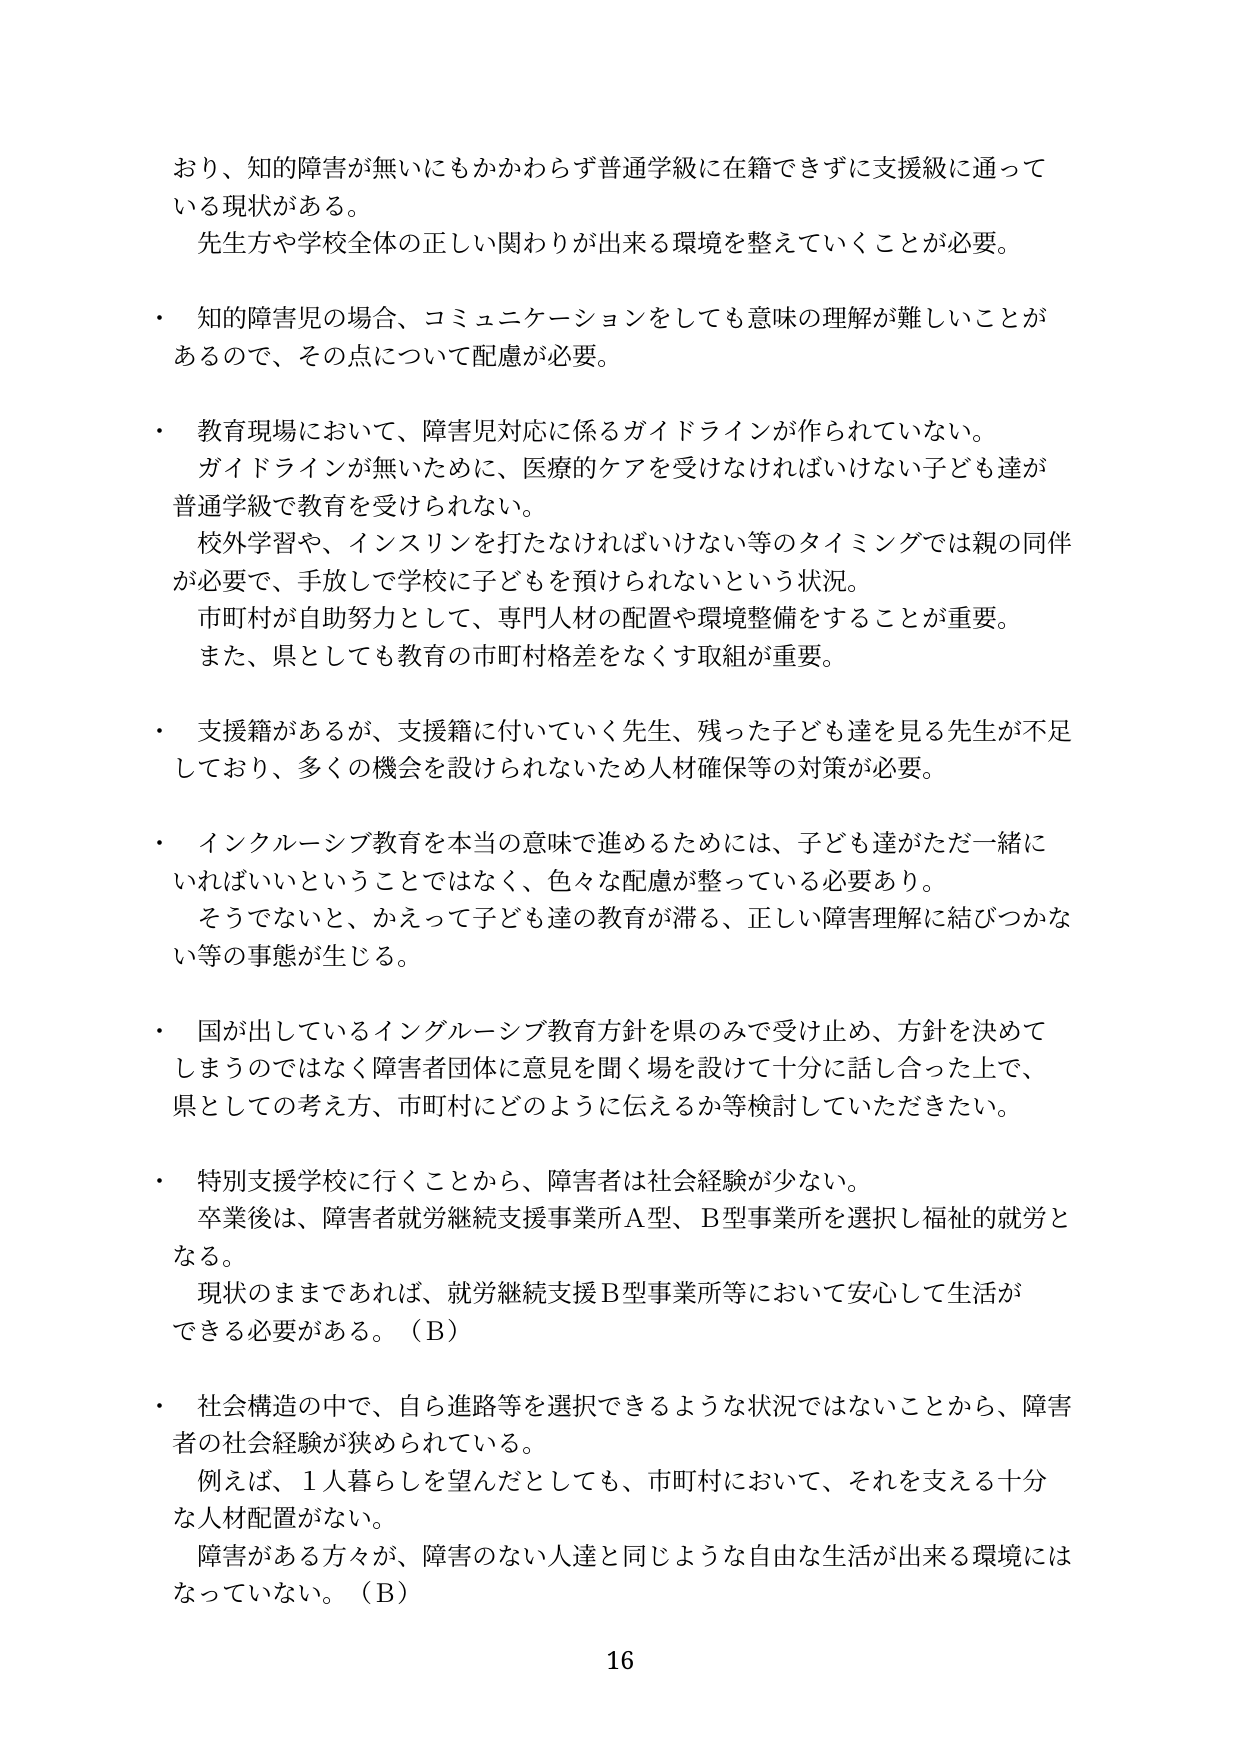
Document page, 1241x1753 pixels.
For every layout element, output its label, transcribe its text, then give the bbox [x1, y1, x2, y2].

text できる必要がある。（Ｂ） [148, 1310, 1092, 1348]
text 校外学習や、インスリンを打たなければいけない等のタイミングでは親の同伴 [148, 523, 1092, 560]
text ・ 特別支援学校に行くことから、障害者は社会経験が少ない。 [148, 1160, 1092, 1198]
text が必要で、手放しで学校に子どもを預けられないという状況。 [148, 560, 1092, 598]
text い等の事態が生じる。 [148, 935, 1092, 973]
text しまうのではなく障害者団体に意見を聞く場を設けて十分に話し合った上で、 [148, 1048, 1092, 1085]
text ・ 教育現場において、障害児対応に係るガイドラインが作られていない。 [148, 410, 1092, 448]
text そうでないと、かえって子ども達の教育が滞る、正しい障害理解に結びつかな [148, 898, 1092, 935]
text 先生方や学校全体の正しい関わりが出来る環境を整えていくことが必要。 [148, 223, 1092, 260]
text しており、多くの機会を設けられないため人材確保等の対策が必要。 [148, 748, 1092, 785]
text 普通学級で教育を受けられない。 [148, 485, 1092, 523]
text 例えば、１人暮らしを望んだとしても、市町村において、それを支える十分 [148, 1460, 1092, 1498]
text なっていない。（Ｂ） [148, 1573, 1092, 1610]
text ガイドラインが無いために、医療的ケアを受けなければいけない子ども達が [148, 448, 1092, 485]
text ・ 国が出しているイングルーシブ教育方針を県のみで受け止め、方針を決めて [148, 1010, 1092, 1048]
text ・ インクルーシブ教育を本当の意味で進めるためには、子ども達がただ一緒に [148, 823, 1092, 860]
text ・ 支援籍があるが、支援籍に付いていく先生、残った子ども達を見る先生が不足 [148, 710, 1092, 748]
text あるので、その点について配慮が必要。 [148, 335, 1092, 373]
text ・ 社会構造の中で、自ら進路等を選択できるような状況ではないことから、障害 [148, 1385, 1092, 1423]
text 市町村が自助努力として、専門人材の配置や環境整備をすることが重要。 [148, 598, 1092, 635]
text ・ 知的障害児の場合、コミュニケーションをしても意味の理解が難しいことが [148, 298, 1092, 335]
text 県としての考え方、市町村にどのように伝えるか等検討していただきたい。 [148, 1085, 1092, 1123]
text 卒業後は、障害者就労継続支援事業所Ａ型、Ｂ型事業所を選択し福祉的就労と [148, 1198, 1092, 1235]
text いればいいということではなく、色々な配慮が整っている必要あり。 [148, 860, 1092, 898]
text また、県としても教育の市町村格差をなくす取組が重要。 [148, 635, 1092, 673]
text おり、知的障害が無いにもかかわらず普通学級に在籍できずに支援級に通って [148, 148, 1092, 185]
text なる。 [148, 1235, 1092, 1273]
text いる現状がある。 [148, 185, 1092, 223]
text 現状のままであれば、就労継続支援Ｂ型事業所等において安心して生活が [148, 1273, 1092, 1310]
text な人材配置がない。 [148, 1498, 1092, 1535]
text 者の社会経験が狭められている。 [148, 1423, 1092, 1460]
text 障害がある方々が、障害のない人達と同じような自由な生活が出来る環境には [148, 1535, 1092, 1573]
